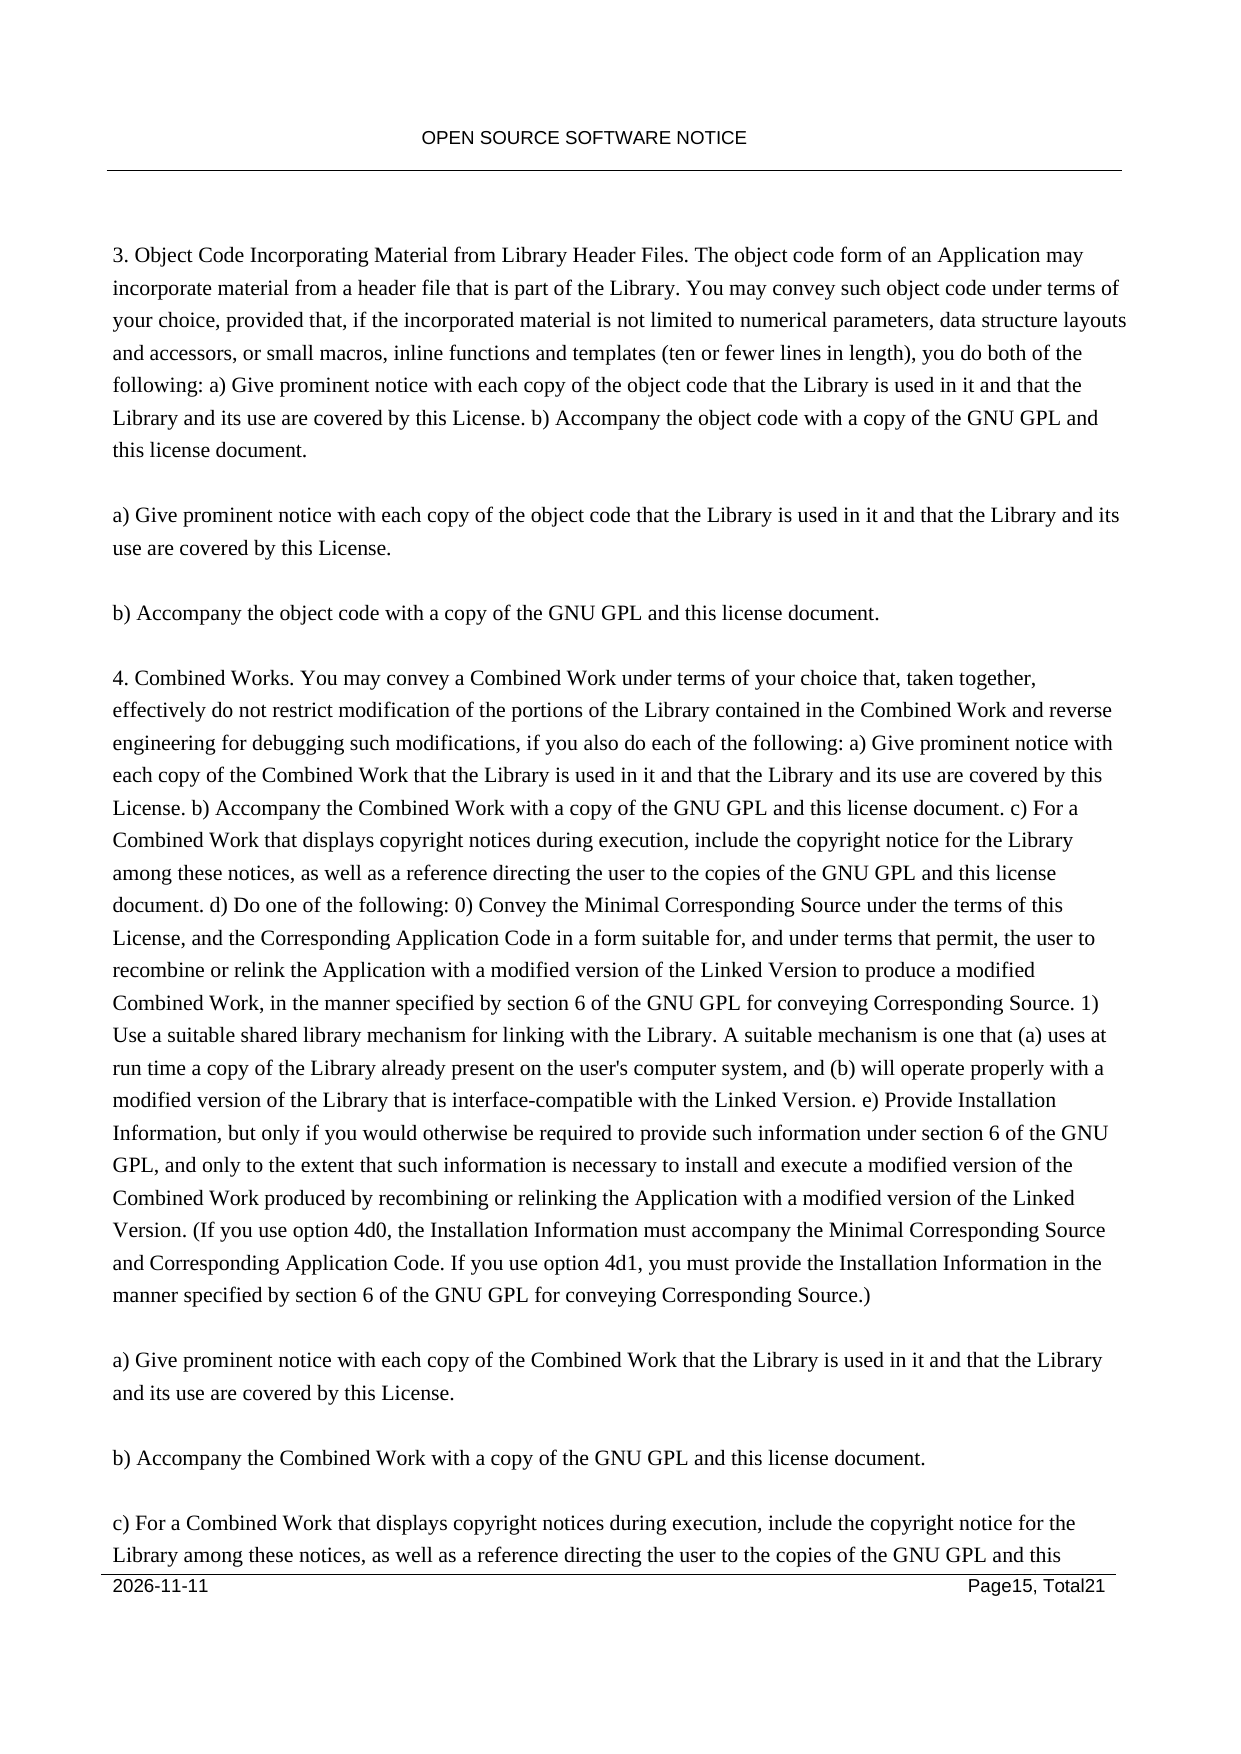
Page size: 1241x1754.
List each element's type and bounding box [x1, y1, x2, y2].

text [112, 206, 1128, 1571]
